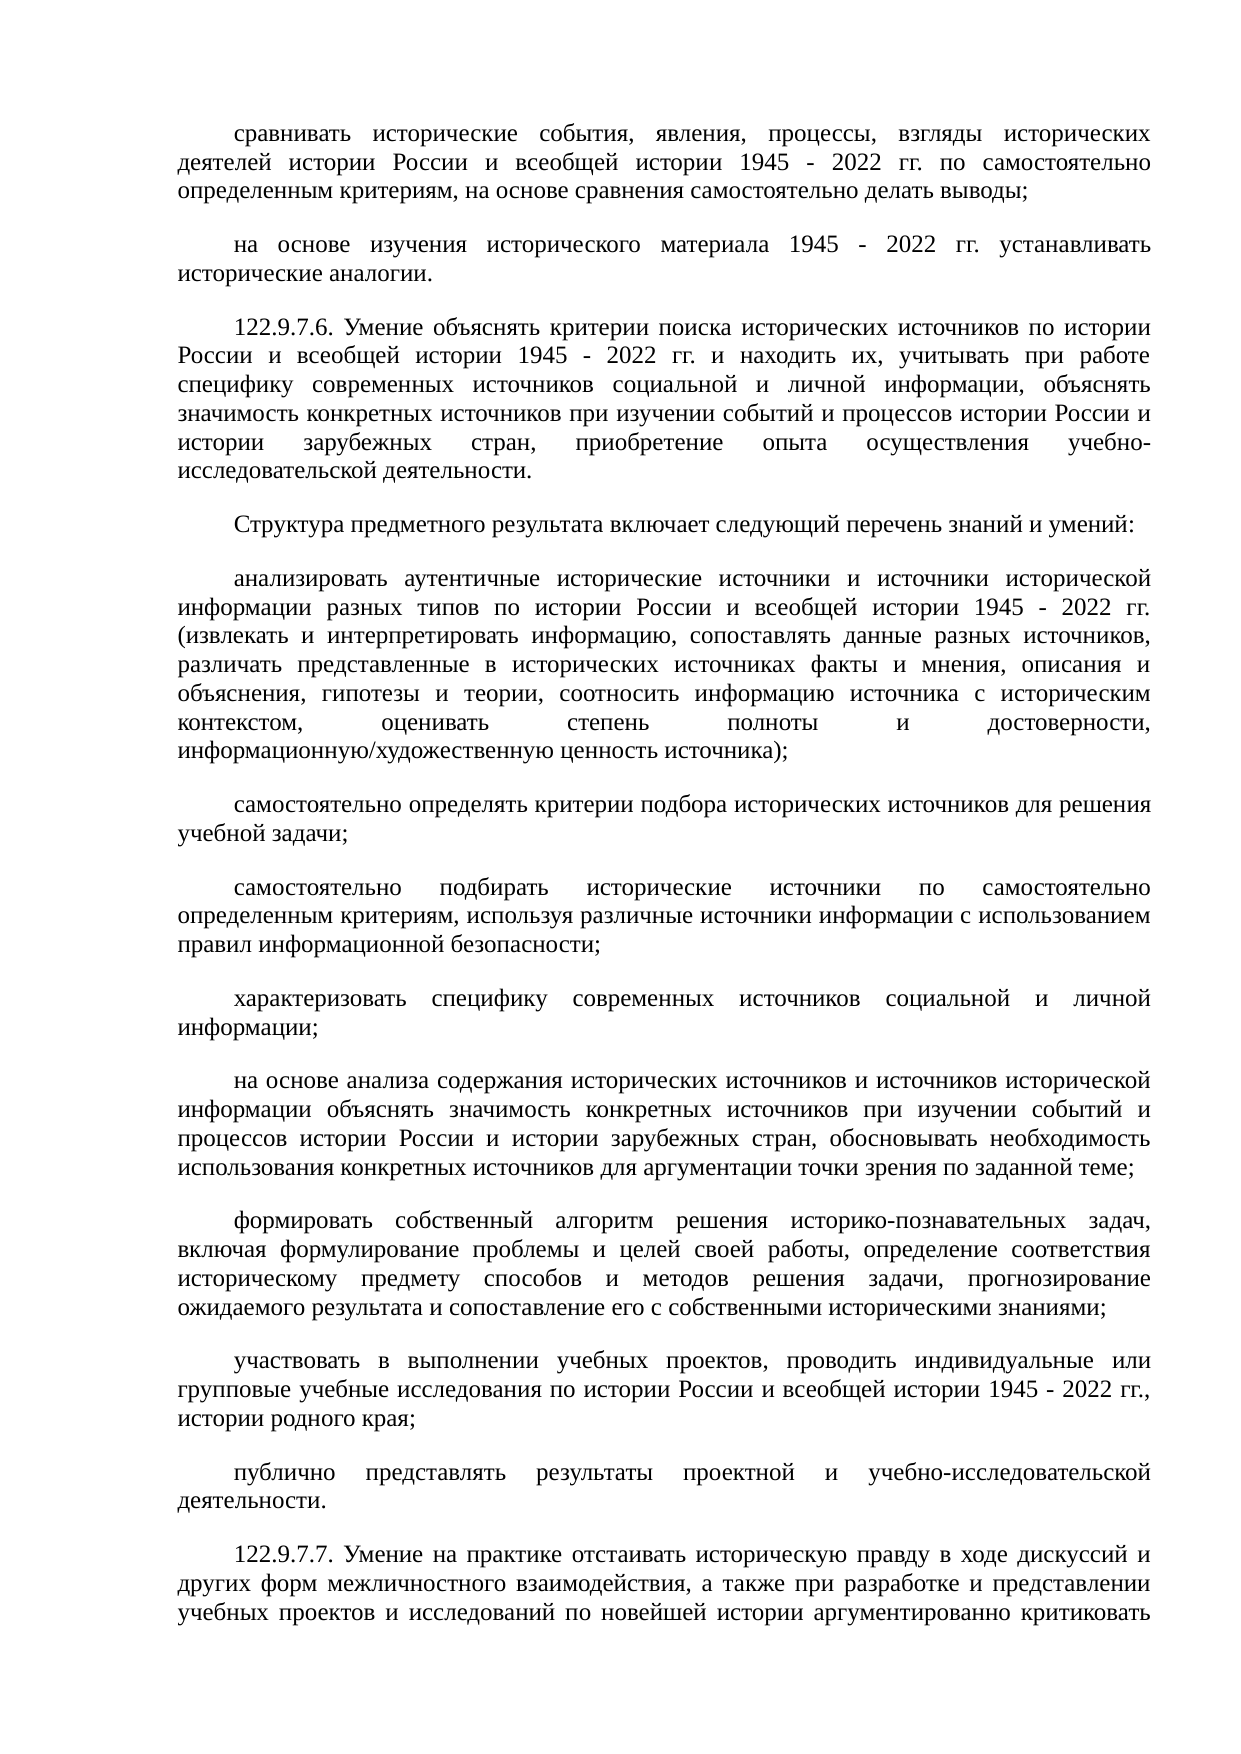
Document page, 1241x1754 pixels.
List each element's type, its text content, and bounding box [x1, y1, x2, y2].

text участвовать в выполнении учебных проектов, проводить индивидуальные или групповые учебные исследования по истории России и всеобщей истории 1945 - 2022 гг., истории родного края; [177, 1346, 1152, 1432]
text Структура предметного результата включает следующий перечень знаний и умений: [177, 509, 1152, 538]
text характеризовать специфику современных источников социальной и личной информации; [177, 983, 1152, 1041]
text формировать собственный алгоритм решения историко-познавательных задач, включая формулирование проблемы и целей своей работы, определение соответствия историческому предмету способов и методов решения задачи, прогнозирование ожидаемого результата и сопоставление его с собственными историческими знаниями; [177, 1206, 1152, 1321]
text на основе изучения исторического материала 1945 - 2022 гг. устанавливать исторические аналогии. [177, 229, 1152, 287]
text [177, 1539, 1152, 1626]
text публично представлять результаты проектной и учебно-исследовательской деятельности. [177, 1457, 1152, 1514]
text сравнивать исторические события, явления, процессы, взгляды исторических деятелей истории России и всеобщей истории 1945 - 2022 гг. по самостоятельно определенным критериям, на основе сравнения самостоятельно делать выводы; [177, 118, 1152, 204]
text на основе анализа содержания исторических источников и источников исторической информации объяснять значимость конкретных источников при изучении событий и процессов истории России и истории зарубежных стран, обосновывать необходимость использования конкретных источников для аргументации точки зрения по заданной теме; [177, 1066, 1152, 1181]
text самостоятельно определять критерии подбора исторических источников для решения учебной задачи; [177, 789, 1152, 847]
text анализировать аутентичные исторические источники и источники исторической информации разных типов по истории России и всеобщей истории 1945 - 2022 гг. (извлекать и интерпретировать информацию, сопоставлять данные разных источников, различать представленные в исторических источниках факты и мнения, описания и объяснения, гипотезы и теории, соотносить информацию источника с историческим контекстом, оценивать степень полноты и достоверности, информационную/художественную ценность источника); [177, 563, 1152, 764]
text 122.9.7.6. Умение объяснять критерии поиска исторических источников по истории России и всеобщей истории 1945 - 2022 гг. и находить их, учитывать при работе специфику современных источников социальной и личной информации, объяснять значимость конкретных источников при изучении событий и процессов истории России и истории зарубежных стран, приобретение опыта осуществления учебно-исследовательской деятельности. [177, 312, 1152, 484]
text самостоятельно подбирать исторические источники по самостоятельно определенным критериям, используя различные источники информации с использованием правил информационной безопасности; [177, 872, 1152, 958]
